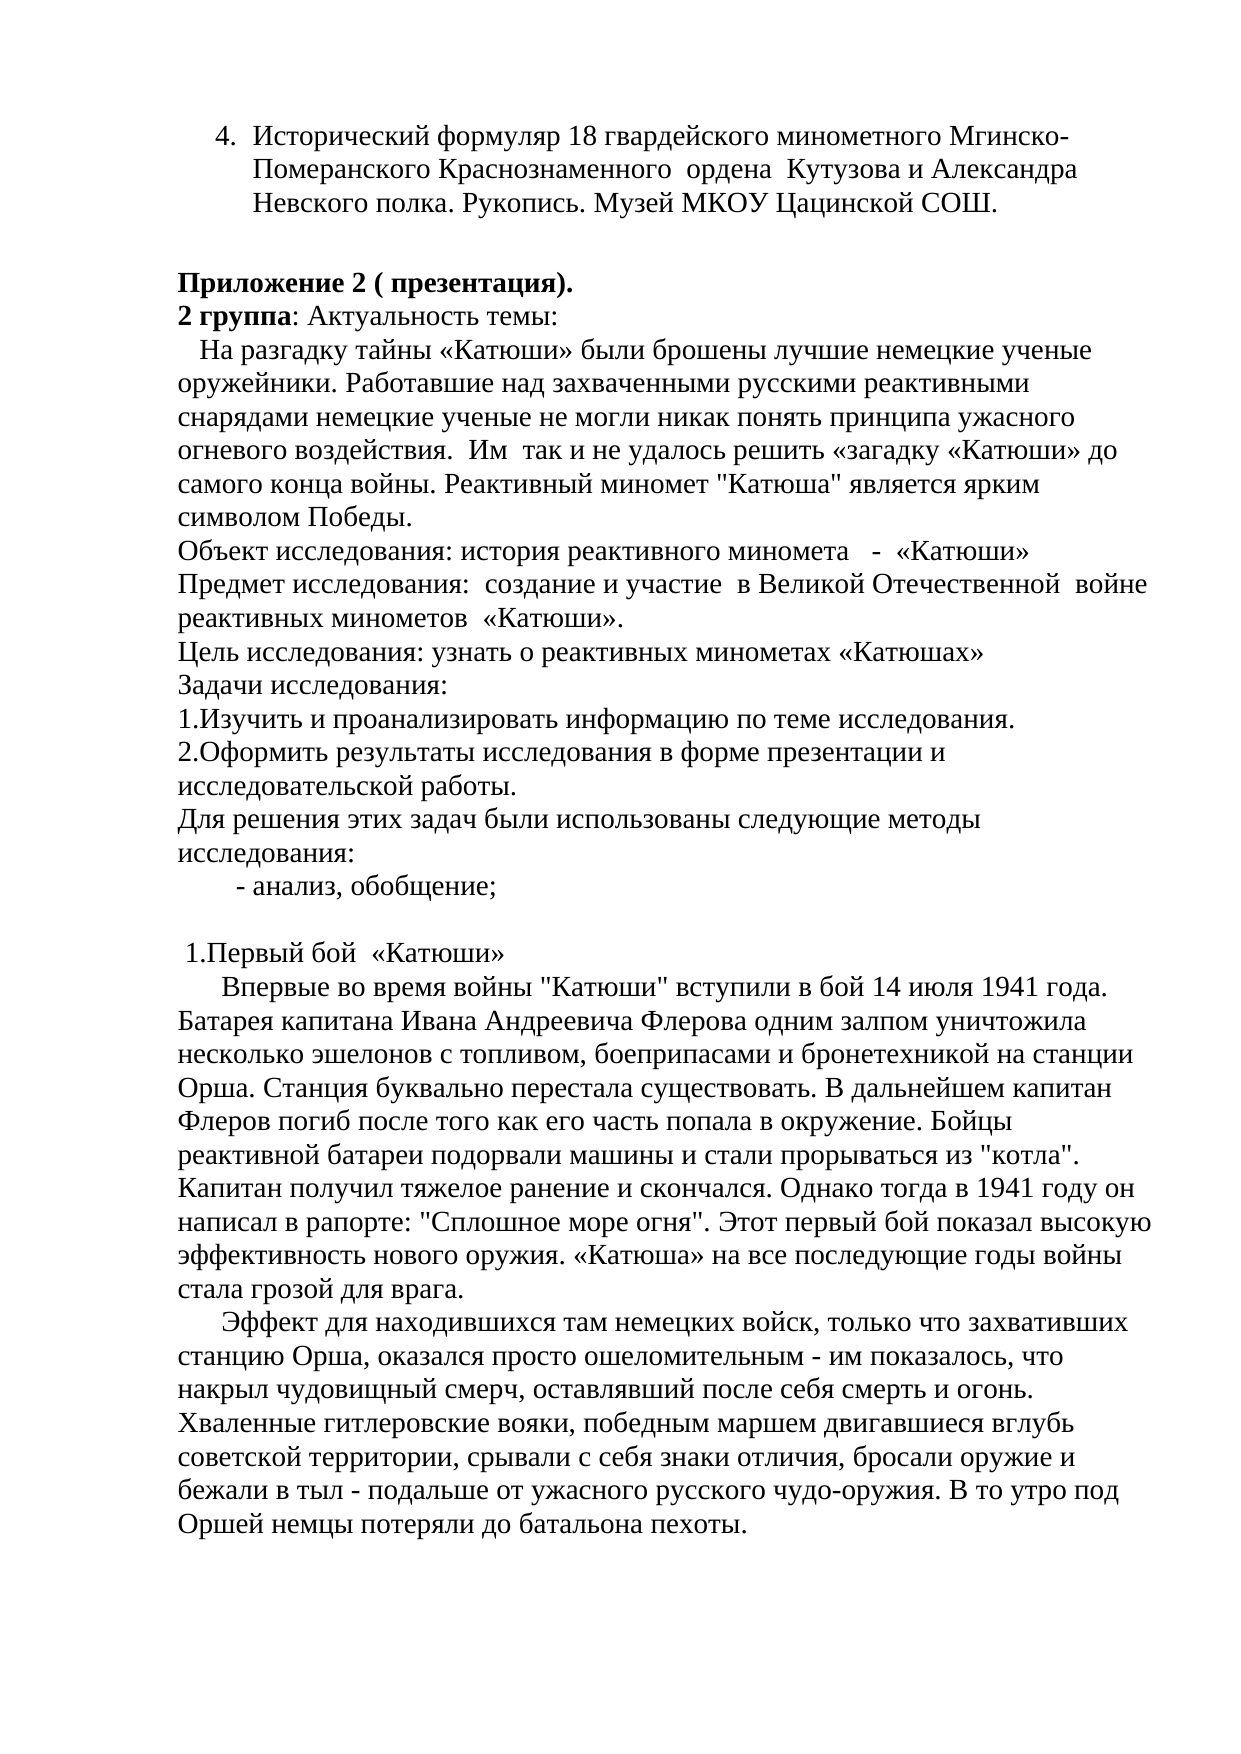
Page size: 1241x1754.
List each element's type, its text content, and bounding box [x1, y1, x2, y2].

text Для решения этих задач были использованы следующие методы исследования: [177, 801, 1152, 868]
text 1.Изучить и проанализировать информацию по теме исследования. [177, 701, 1152, 734]
text 2.Оформить результаты исследования в форме презентации и исследовательской работы. [177, 734, 1152, 801]
text Эффект для находившихся там немецких войск, только что захвативших станцию Орша, оказался просто ошеломительным - им показалось, что накрыл чудовищный смерч, оставлявший после себя смерть и огонь. Хваленные гитлеровские вояки, победным маршем двигавшиеся вглубь советской территории, срывали с себя знаки отличия, бросали оружие и бежали в тыл - подальше от ужасного русского чудо-оружия. В то утро под Оршей немцы потеряли до батальона пехоты. [177, 1304, 1152, 1539]
text На разгадку тайны «Катюши» были брошены лучшие немецкие ученые оружейники. Работавшие над захваченными русскими реактивными снарядами немецкие ученые не могли никак понять принципа ужасного огневого воздействия. Им так и не удалось решить «загадку «Катюши» до самого конца войны. Реактивный миномет "Катюша" является ярким символом Победы. [177, 332, 1152, 533]
text Цель исследования: узнать о реактивных минометах «Катюшах» [177, 634, 1152, 667]
text Объект исследования: история реактивного миномета - «Катюши» [177, 533, 1152, 567]
list Исторический формуляр 18 гвардейского минометного Мгинско-Померанского Краснознаменного ордена Кутузова и Александра Невского полка. Рукопись. Музей МКОУ Цацинской СОШ. [215, 118, 1152, 219]
text Предмет исследования: создание и участие в Великой Отечественной войне реактивных минометов «Катюши». [177, 567, 1152, 634]
text 1.Первый бой «Катюши» [177, 936, 1152, 969]
text - анализ, обобщение; [177, 868, 1152, 902]
text Приложение 2 ( презентация). [177, 265, 1152, 298]
text Задачи исследования: [177, 667, 1152, 701]
text 2 группа: Актуальность темы: [177, 298, 1152, 332]
text Впервые во время войны "Катюши" вступили в бой 14 июля 1941 года. Батарея капитана Ивана Андреевича Флерова одним залпом уничтожила несколько эшелонов с топливом, боеприпасами и бронетехникой на станции Орша. Станция буквально перестала существовать. В дальнейшем капитан Флеров погиб после того как его часть попала в окружение. Бойцы реактивной батареи подорвали машины и стали прорываться из "котла". Капитан получил тяжелое ранение и скончался. Однако тогда в 1941 году он написал в рапорте: "Сплошное море огня". Этот первый бой показал высокую эффективность нового оружия. «Катюша» на все последующие годы войны стала грозой для врага. [177, 969, 1152, 1304]
